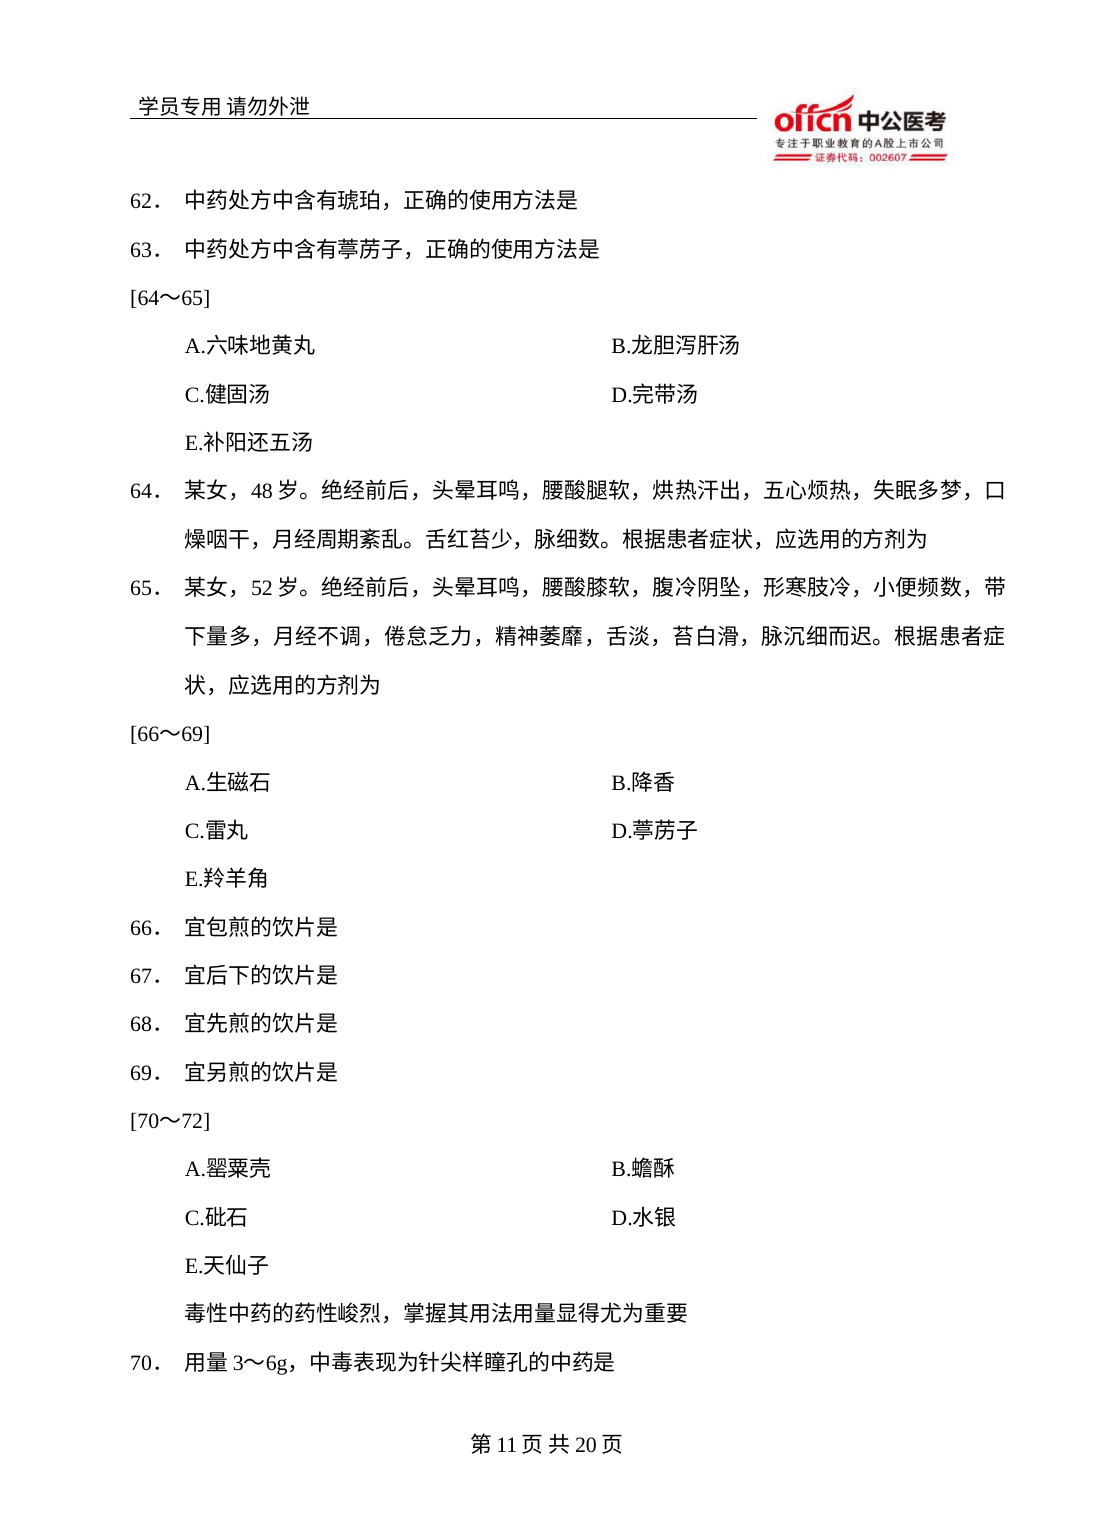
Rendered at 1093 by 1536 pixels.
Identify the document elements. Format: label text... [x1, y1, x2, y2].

text [66～69] [130, 716, 963, 748]
text C.砒石 D.水银 [184, 1199, 963, 1232]
text 62． 中药处方中含有琥珀，正确的使用方法是 [130, 183, 963, 215]
text E.补阳还五汤 [184, 424, 963, 457]
text 66． 宜包煎的饮片是 [130, 909, 963, 942]
text 64． 某女，48岁。绝经前后，头晕耳鸣，腰酸腿软，烘热汗出，五心烦热，失眠多梦，口燥咽干，月经周期紊乱。舌红苔少，脉细数。根据患者症状，应选用的方剂为 [130, 473, 1007, 554]
text 毒性中药的药性峻烈，掌握其用法用量显得尤为重要 [184, 1296, 963, 1328]
text [64～65] [130, 279, 963, 312]
text A.六味地黄丸 B.龙胆泻肝汤 [184, 328, 963, 360]
picture [757, 88, 963, 172]
text 69． 宜另煎的饮片是 [130, 1054, 963, 1087]
text 68． 宜先煎的饮片是 [130, 1006, 963, 1038]
text 63． 中药处方中含有葶苈子，正确的使用方法是 [130, 231, 963, 264]
text E.天仙子 [184, 1247, 963, 1280]
text [70～72] [130, 1102, 963, 1135]
text C.健固汤 D.完带汤 [184, 376, 963, 409]
text E.羚羊角 [184, 861, 963, 893]
text A.生磁石 B.降香 [184, 764, 963, 797]
text 70． 用量3～6g，中毒表现为针尖样瞳孔的中药是 [130, 1344, 963, 1377]
text C.雷丸 D.葶苈子 [184, 812, 963, 845]
text A.罂粟壳 B.蟾酥 [184, 1151, 963, 1183]
text 65． 某女，52岁。绝经前后，头晕耳鸣，腰酸膝软，腹冷阴坠，形寒肢冷，小便频数，带下量多，月经不调，倦怠乏力，精神萎靡，舌淡，苔白滑，脉沉细而迟。根据患者症状，应选用的方剂为 [130, 570, 1007, 700]
text 67． 宜后下的饮片是 [130, 957, 963, 990]
